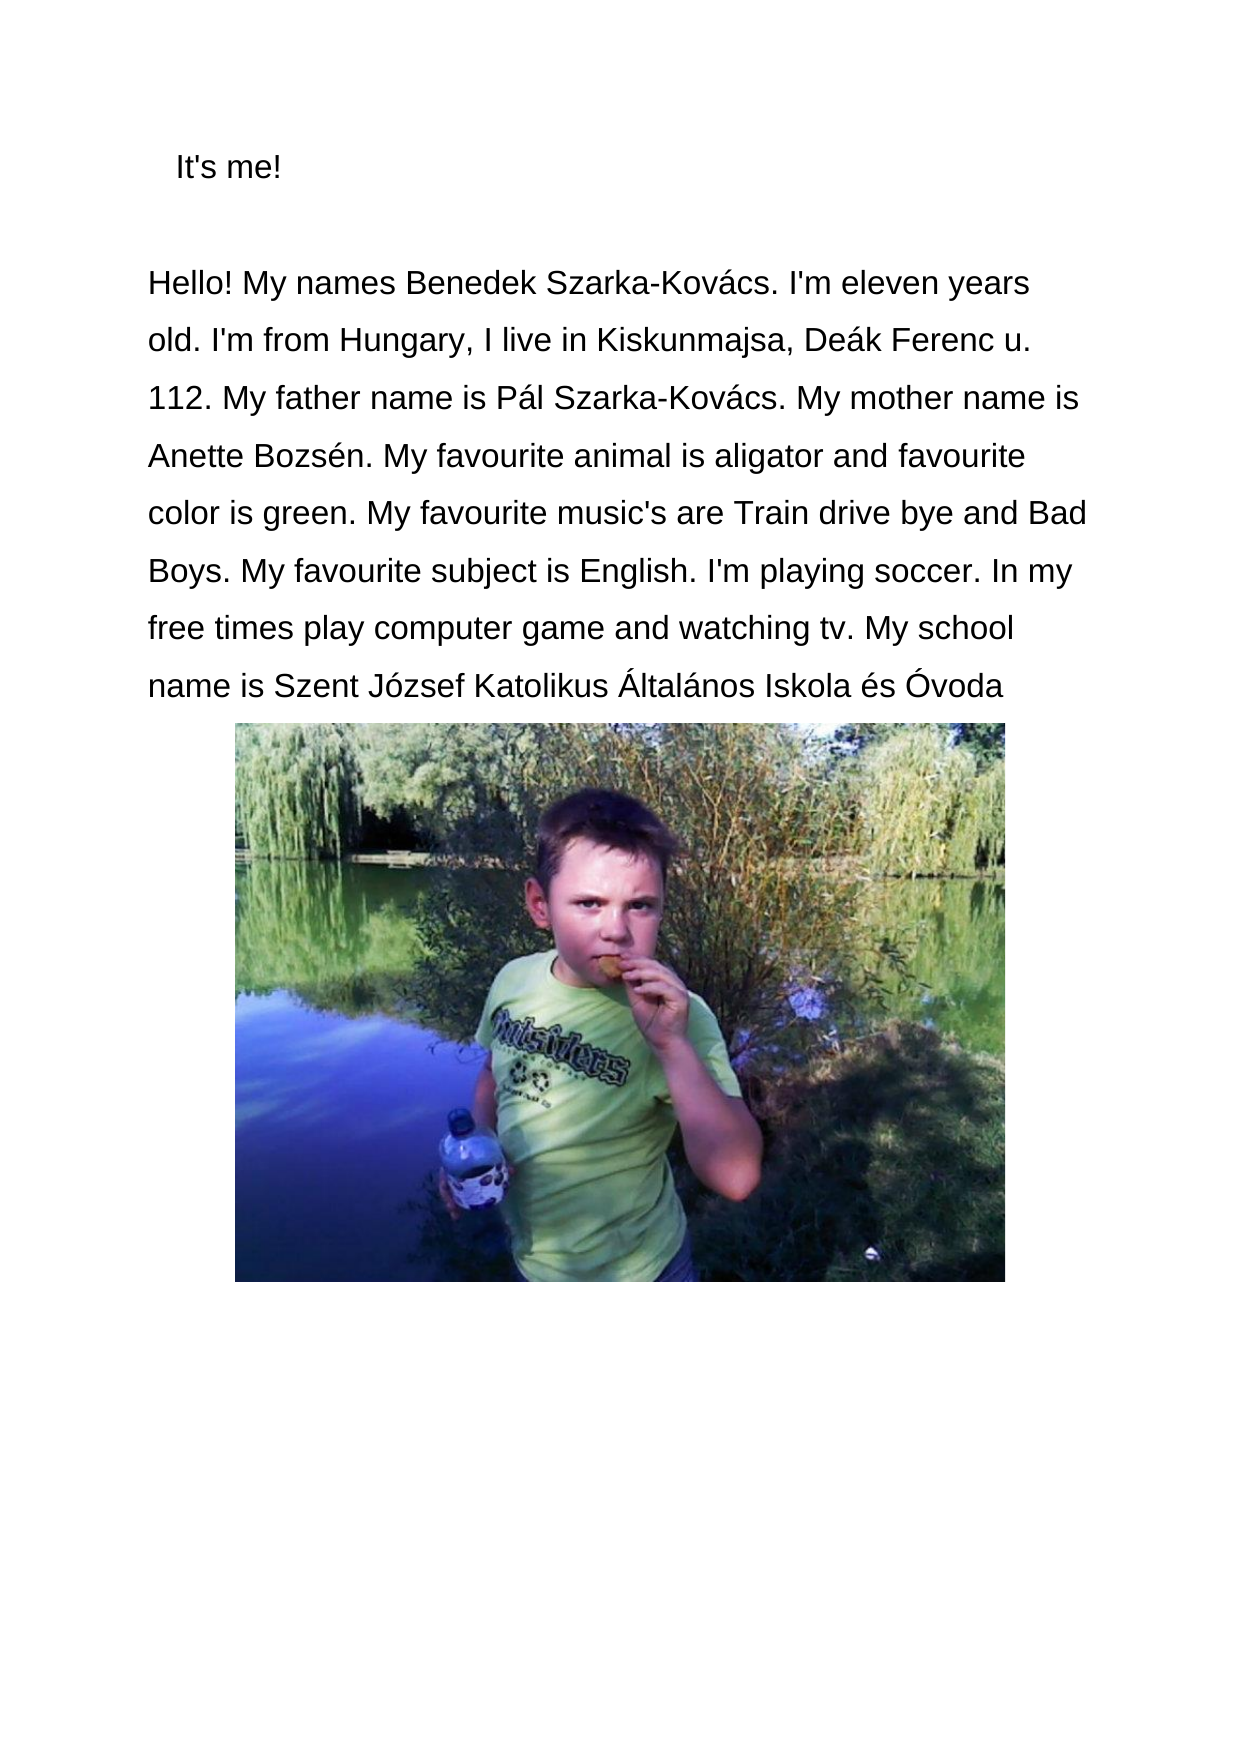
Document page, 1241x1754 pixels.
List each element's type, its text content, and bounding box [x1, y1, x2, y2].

picture [235, 723, 1006, 1282]
text It's me! Hello! My names Benedek Szarka-Kovács. I'm eleven years old. I'm from Hungary, I live in Kiskunmajsa, Deák Ferenc u. 112. My father name is Pál Szarka-Kovács. My mother name is Anette Bozsén. My favourite animal is aligator and favourite color is green. My favourite music's are Train drive bye and Bad Boys. My favourite subject is English. I'm playing soccer. In my free times play computer game and watching tv. My school name is Szent József Katolikus Általános Iskola és Óvoda [148, 148, 1093, 704]
